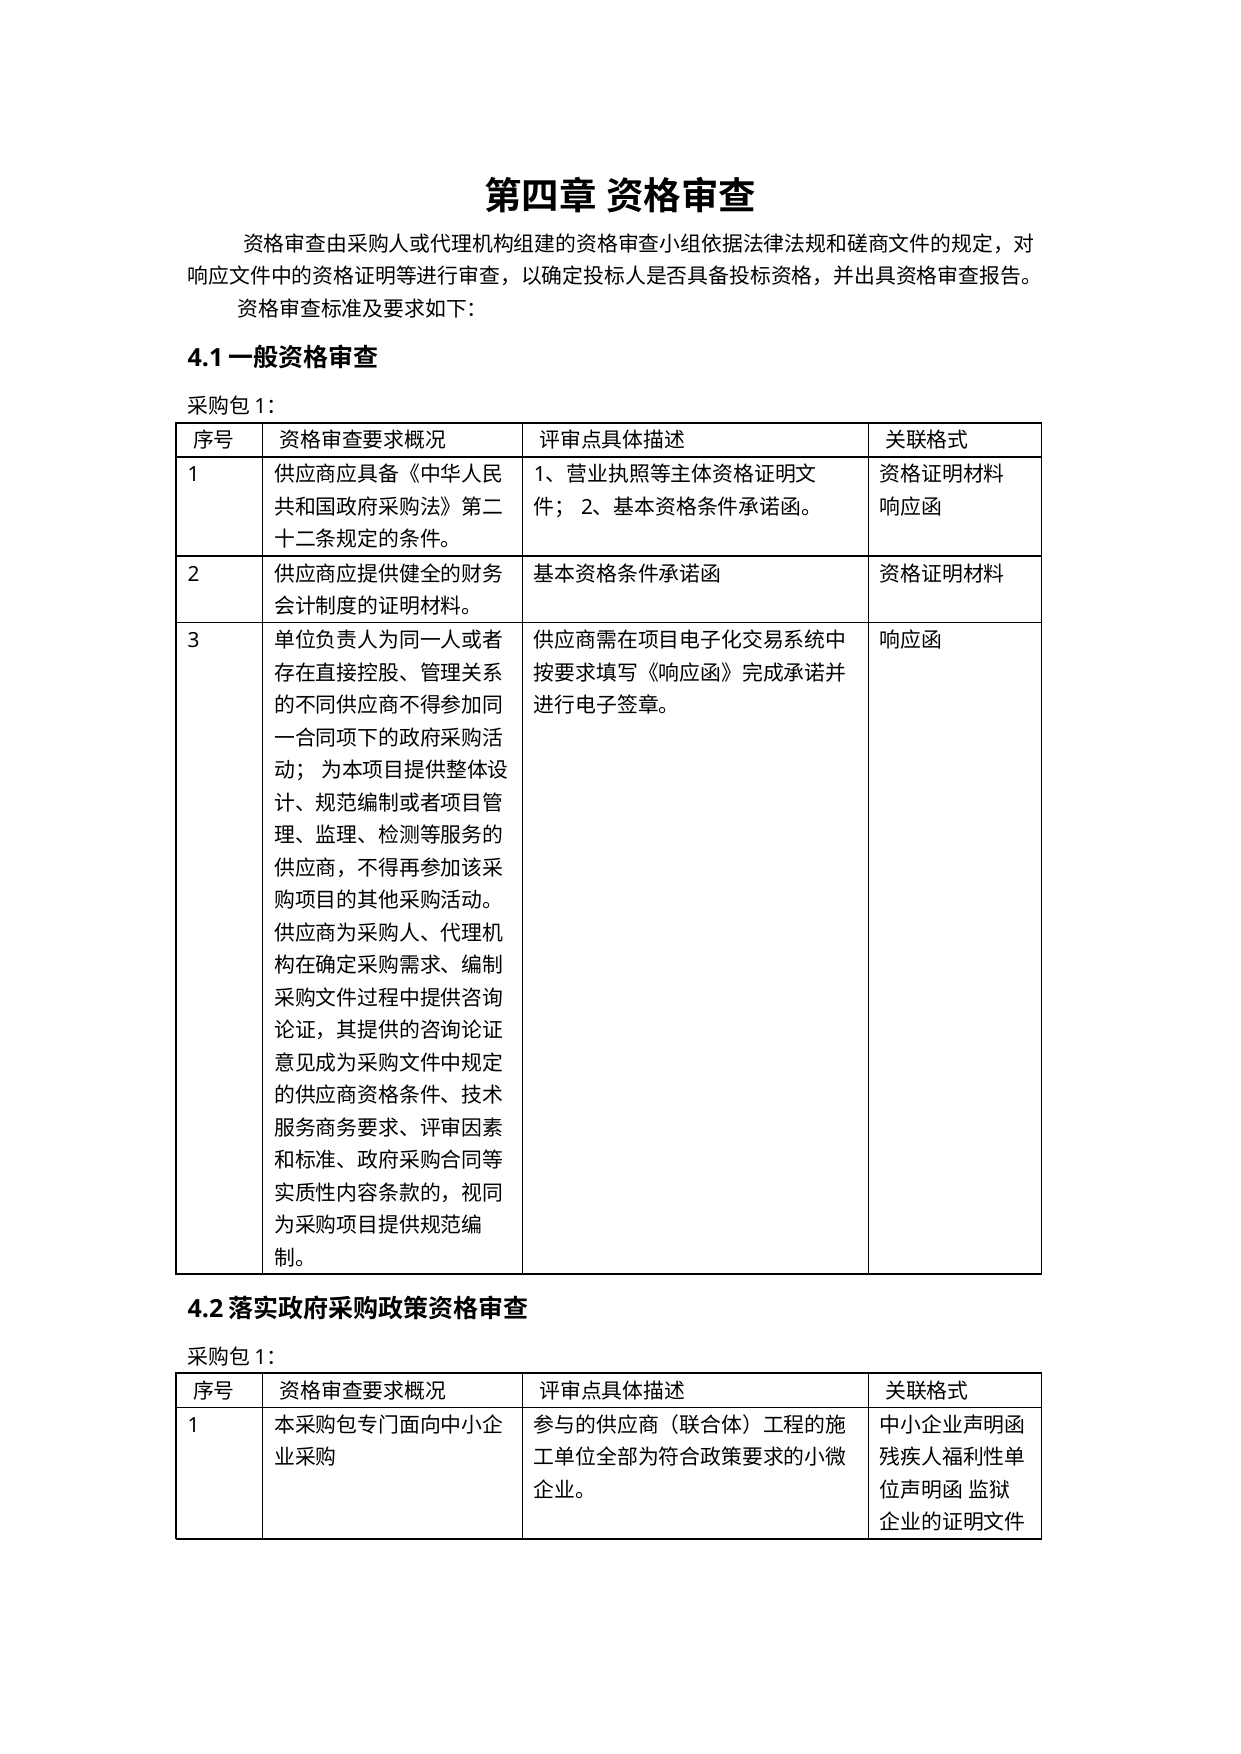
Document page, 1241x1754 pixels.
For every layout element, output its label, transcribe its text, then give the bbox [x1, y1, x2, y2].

table_cell 1 [177, 458, 262, 555]
table_header 关联格式 [869, 424, 1041, 456]
table_header 评审点具体描述 [523, 1374, 868, 1406]
text 4.1一般资格审查 [187, 324, 1053, 389]
table_cell 参与的供应商（联合体）工程的施工单位全部为符合政策要求的小微企业。 [523, 1408, 868, 1538]
table_cell 单位负责人为同一人或者存在直接控股、管理关系的不同供应商不得参加同一合同项下的政府采购活动； 为本项目提供整体设计、规范编制或者项目管理、监理、检测等服务的供应商，不得再参加该采购项目的其他采购活动。供应商为采购人、代理机构在确定采购需求、编制采购文件过程中提供咨询论证，其提供的咨询论证意见成为采购文件中规定的供应商资格条件、技术服务商务要求、评审因素和标准、政府采购合同等实质性内容条款的，视同为采购项目提供规范编制。 [263, 623, 522, 1273]
table_cell 供应商需在项目电子化交易系统中按要求填写《响应函》完成承诺并进行电子签章。 [523, 623, 868, 1273]
table_header 评审点具体描述 [523, 424, 868, 456]
table_cell 3 [177, 623, 262, 1273]
table_cell 资格证明材料 [869, 557, 1041, 622]
text 采购包1： [187, 1340, 1053, 1372]
text 第四章 资格审查 [187, 162, 1053, 227]
text 资格审查由采购人或代理机构组建的资格审查小组依据法律法规和磋商文件的规定，对响应文件中的资格证明等进行审查，以确定投标人是否具备投标资格，并出具资格审查报告。 [187, 227, 1053, 292]
table_cell 本采购包专门面向中小企业采购 [263, 1408, 522, 1538]
table_header 资格审查要求概况 [263, 1374, 522, 1406]
table_header 序号 [177, 424, 262, 456]
table_header 关联格式 [869, 1374, 1041, 1406]
text 资格审查标准及要求如下： [187, 292, 1053, 324]
table_cell 资格证明材料 响应函 [869, 458, 1041, 555]
text 4.2落实政府采购政策资格审查 [187, 1275, 1053, 1340]
text 采购包1： [187, 389, 1053, 422]
table_cell 中小企业声明函 残疾人福利性单位声明函 监狱企业的证明文件 [869, 1408, 1041, 1538]
table_cell 供应商应提供健全的财务会计制度的证明材料。 [263, 557, 522, 622]
table_cell 响应函 [869, 623, 1041, 1273]
table_cell 1、营业执照等主体资格证明文件； 2、基本资格条件承诺函。 [523, 458, 868, 555]
table_cell 供应商应具备《中华人民共和国政府采购法》第二十二条规定的条件。 [263, 458, 522, 555]
table_cell 1 [177, 1408, 262, 1538]
table_cell 2 [177, 557, 262, 622]
table_header 序号 [177, 1374, 262, 1406]
table_header 资格审查要求概况 [263, 424, 522, 456]
table_cell 基本资格条件承诺函 [523, 557, 868, 622]
